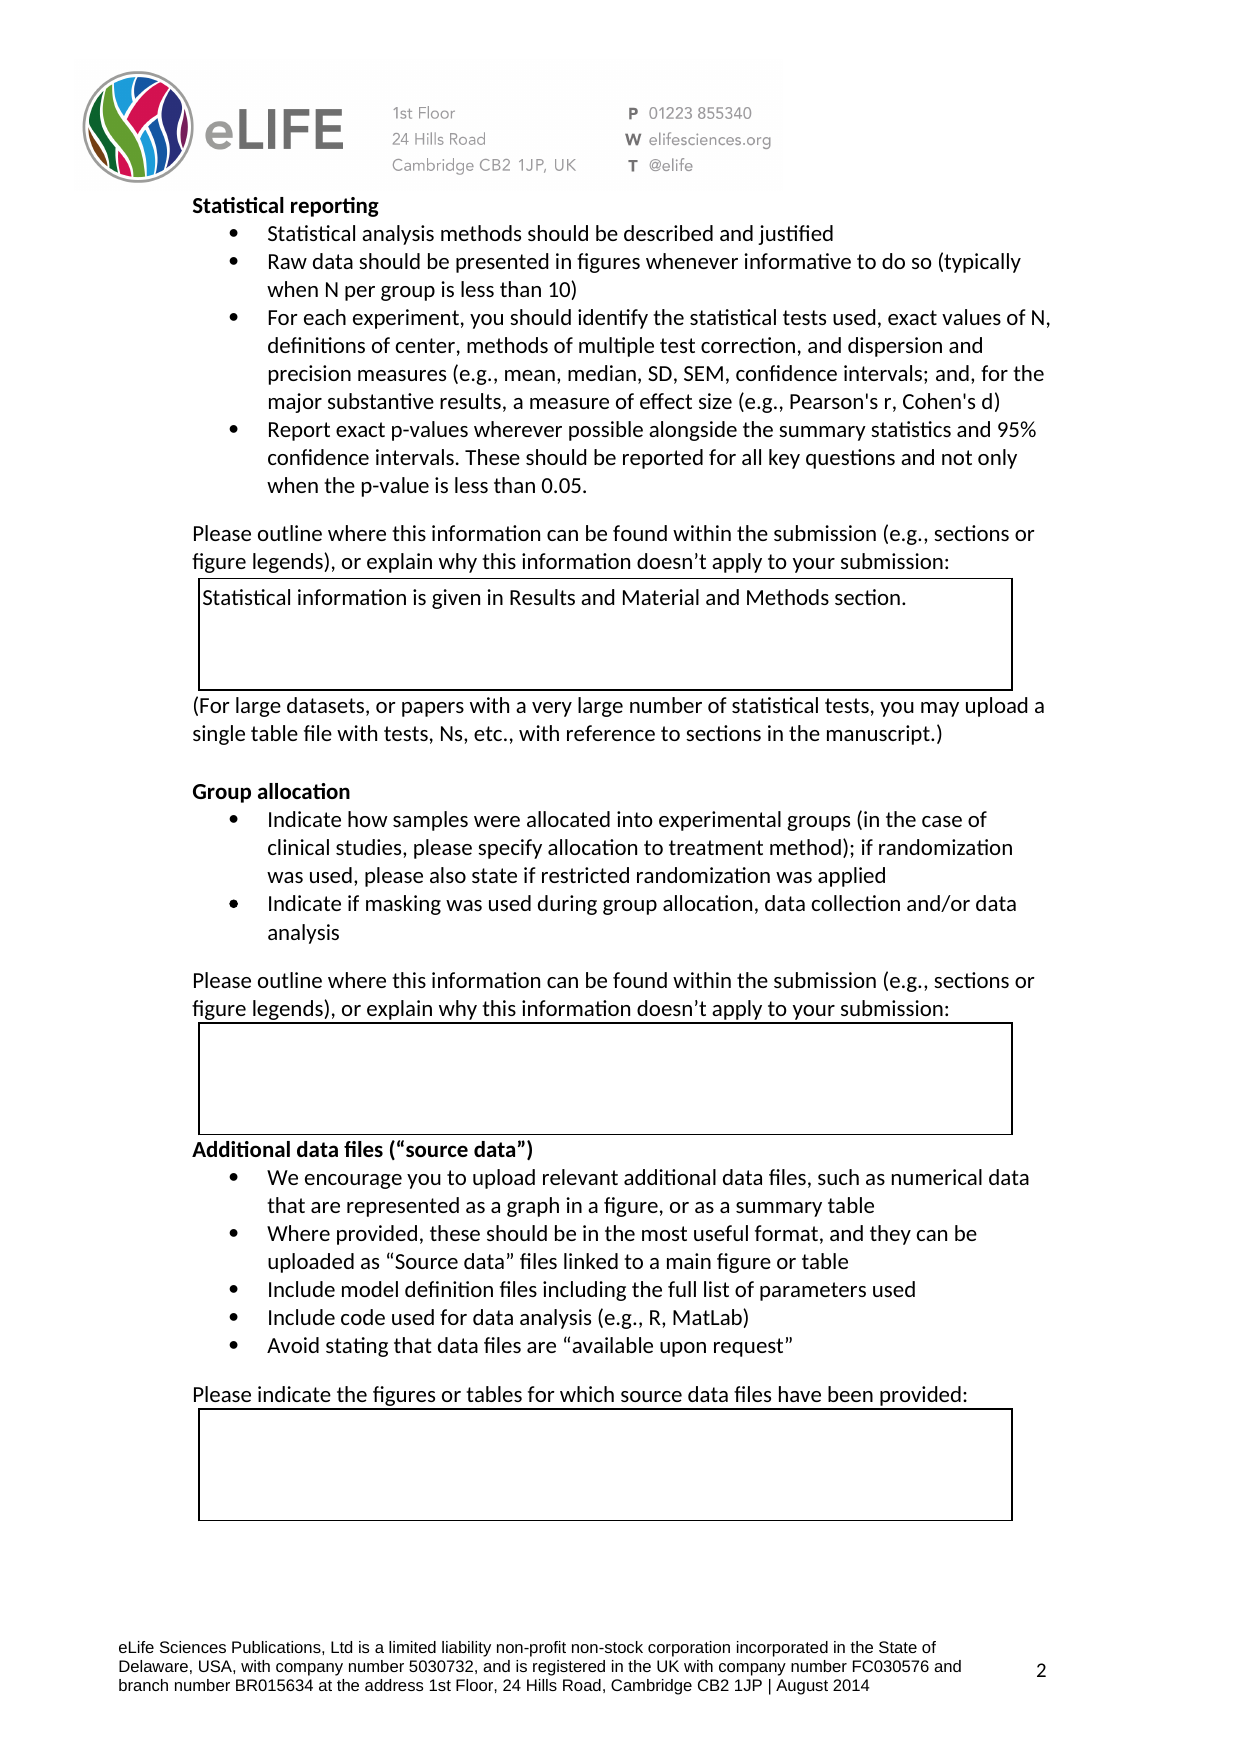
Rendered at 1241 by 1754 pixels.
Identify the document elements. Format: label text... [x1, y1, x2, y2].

list Where provided, these should be in the most useful format, and they can be uploaded as “Source data” files linked to a main figure or table [229, 1219, 1053, 1276]
text Group allocation [192, 777, 1053, 806]
picture [73, 59, 784, 191]
list Statistical analysis methods should be described and justified [229, 219, 1053, 247]
text Please indicate the figures or tables for which source data files have been provided: [192, 1380, 1053, 1408]
text Additional data files (“source data”) [192, 1052, 1053, 1163]
list Report exact p-values wherever possible alongside the summary statistics and 95% confidence intervals. These should be reported for all key questions and not only when the p-value is less than 0.05. [229, 415, 1053, 499]
list Include code used for data analysis (e.g., R, MatLab) [229, 1303, 1053, 1332]
list Include model definition files including the full list of parameters used [229, 1276, 1053, 1303]
text Statistical reporting [192, 191, 1053, 219]
list We encourage you to upload relevant additional data files, such as numerical data that are represented as a graph in a figure, or as a summary table [229, 1163, 1053, 1219]
list Indicate if masking was used during group allocation, data collection and/or data analysis [229, 889, 1053, 946]
list Indicate how samples were allocated into experimental groups (in the case of clinical studies, please specify allocation to treatment method); if randomization was used, please also state if restricted randomization was applied [229, 806, 1053, 889]
text (For large datasets, or papers with a very large number of statistical tests, you may upload a single table file with tests, Ns, etc., with reference to sections in the manuscript.) [192, 603, 1053, 747]
list For each experiment, you should identify the statistical tests used, exact values of N, definitions of center, methods of multiple test correction, and dispersion and precision measures (e.g., mean, median, SD, SEM, confidence intervals; and, for the major substantive results, a measure of effect size (e.g., Pearson's r, Cohen's d) [229, 303, 1053, 415]
list Raw data should be presented in figures whenever informative to do so (typically when N per group is less than 10) [229, 247, 1053, 303]
list Avoid stating that data files are “available upon request” [229, 1332, 1053, 1359]
text Statistical information is given in Results and Material and Methods section. [200, 581, 1011, 613]
